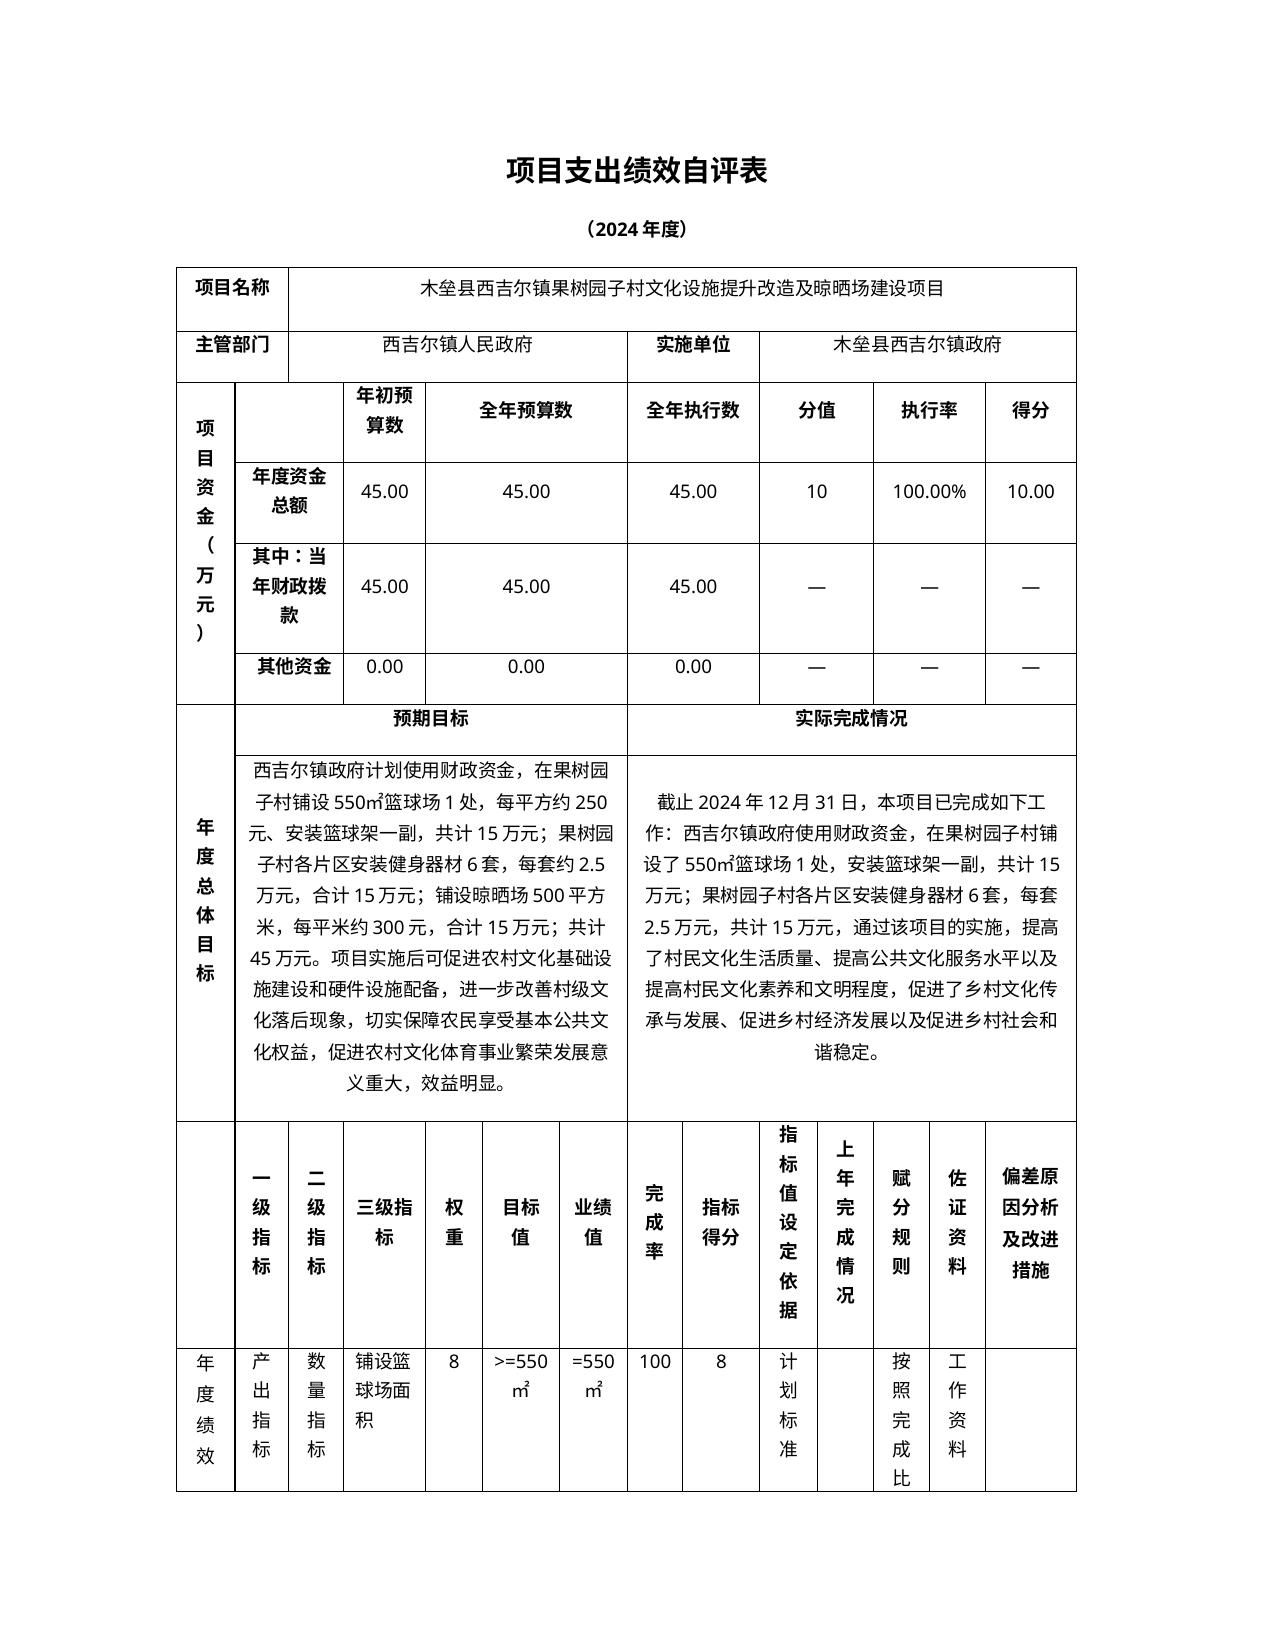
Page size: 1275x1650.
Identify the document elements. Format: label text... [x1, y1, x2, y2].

table_cell 全年预算数 [426, 383, 627, 462]
table_cell 赋分规则 [874, 1122, 929, 1347]
table_cell 得分 [986, 383, 1076, 462]
table_cell [818, 1349, 873, 1491]
table_header 木垒县西吉尔镇果树园子村文化设施提升改造及晾晒场建设项目 [289, 268, 1076, 331]
table_cell [986, 1349, 1076, 1491]
table_cell 8 [426, 1349, 482, 1491]
table_cell 0.00 [426, 654, 627, 704]
table_cell 45.00 [426, 544, 627, 653]
table_cell 实施单位 [628, 332, 759, 382]
table_cell 年度资金总额 [236, 463, 343, 543]
table_cell 45.00 [344, 544, 425, 653]
table_cell 全年执行数 [628, 383, 759, 462]
table_cell 目标值 [483, 1122, 559, 1347]
table_cell 45.00 [628, 463, 759, 543]
table_cell 计划标准 [760, 1349, 817, 1491]
table_cell 100 [628, 1349, 682, 1491]
table_cell 45.00 [628, 544, 759, 653]
table_cell 数量指标 [289, 1349, 343, 1491]
table_cell 其他资金 [236, 654, 343, 704]
table_cell 10 [760, 463, 873, 543]
table_cell 产出指标 [236, 1349, 288, 1491]
table_cell 按照完成比例赋分 [874, 1349, 929, 1491]
table_cell 一级指标 [236, 1122, 288, 1347]
table_cell 年初预算数 [344, 383, 425, 462]
table_cell 8 [683, 1349, 759, 1491]
table_header 项目名称 [177, 268, 288, 331]
table_cell 分值 [760, 383, 873, 462]
table_cell 偏差原因分析及改进措施 [986, 1122, 1076, 1347]
table_cell 木垒县西吉尔镇政府 [760, 332, 1076, 382]
table_cell 上年完成情况 [818, 1122, 873, 1347]
text 项目支出绩效自评表 [187, 150, 1087, 190]
table_cell 其中：当年财政拨款 [236, 544, 343, 653]
table_cell 100.00% [874, 463, 985, 543]
table_cell 主管部门 [177, 332, 288, 382]
table_cell 佐证资料 [930, 1122, 985, 1347]
table_cell 二级指标 [289, 1122, 343, 1347]
table_cell — [986, 654, 1076, 704]
table_cell 权重 [426, 1122, 482, 1347]
table_cell 10.00 [986, 463, 1076, 543]
table_cell 45.00 [426, 463, 627, 543]
table_cell — [760, 544, 873, 653]
table_cell 业绩值 [560, 1122, 627, 1347]
table_cell 西吉尔镇政府计划使用财政资金，在果树园子村铺设550㎡篮球场1处，每平方约250元、安装篮球架一副，共计15万元；果树园子村各片区安装健身器材6套，每套约2.5万元，合计15万元；铺设晾晒场500平方米，每平米约300元，合计15万元；共计45万元。项目实施后可促进农村文化基础设施建设和硬件设施配备，进一步改善村级文化落后现象，切实保障农民享受基本公共文化权益，促进农村文化体育事业繁荣发展意义重大，效益明显。 [236, 756, 627, 1121]
table_cell [177, 1122, 234, 1347]
table_cell 截止2024年12月31日，本项目已完成如下工作：西吉尔镇政府使用财政资金，在果树园子村铺设了550㎡篮球场1处，安装篮球架一副，共计15万元；果树园子村各片区安装健身器材6套，每套2.5万元，共计15万元，通过该项目的实施，提高了村民文化生活质量、提高公共文化服务水平以及提高村民文化素养和文明程度，促进了乡村文化传承与发展、促进乡村经济发展以及促进乡村社会和谐稳定。 [628, 756, 1076, 1121]
table_cell [236, 383, 343, 462]
table_cell 完成率 [628, 1122, 682, 1347]
table_cell — [986, 544, 1076, 653]
table_cell — [874, 544, 985, 653]
table_cell 预期目标 [236, 705, 627, 755]
table_cell 0.00 [628, 654, 759, 704]
table_cell 西吉尔镇人民政府 [289, 332, 627, 382]
table_cell — [874, 654, 985, 704]
table_cell 45.00 [344, 463, 425, 543]
table_cell 年度总体目标 [177, 705, 234, 1121]
table_cell 铺设篮球场面积 [344, 1349, 425, 1491]
table_cell 项目资金 （万元） [177, 383, 234, 704]
table_cell 执行率 [874, 383, 985, 462]
table_cell >=550㎡ [483, 1349, 559, 1491]
table_cell — [760, 654, 873, 704]
table_cell 实际完成情况 [628, 705, 1076, 755]
table_cell 指标得分 [683, 1122, 759, 1347]
text （2024年度） [187, 216, 1087, 242]
table_cell =550㎡ [560, 1349, 627, 1491]
table_cell 指标值设定依据 [760, 1122, 817, 1347]
table_cell 三级指标 [344, 1122, 425, 1347]
table_cell 工作资料 [930, 1349, 985, 1491]
table_cell 年度绩效指标完成情况 [177, 1349, 234, 1491]
table_cell 0.00 [344, 654, 425, 704]
